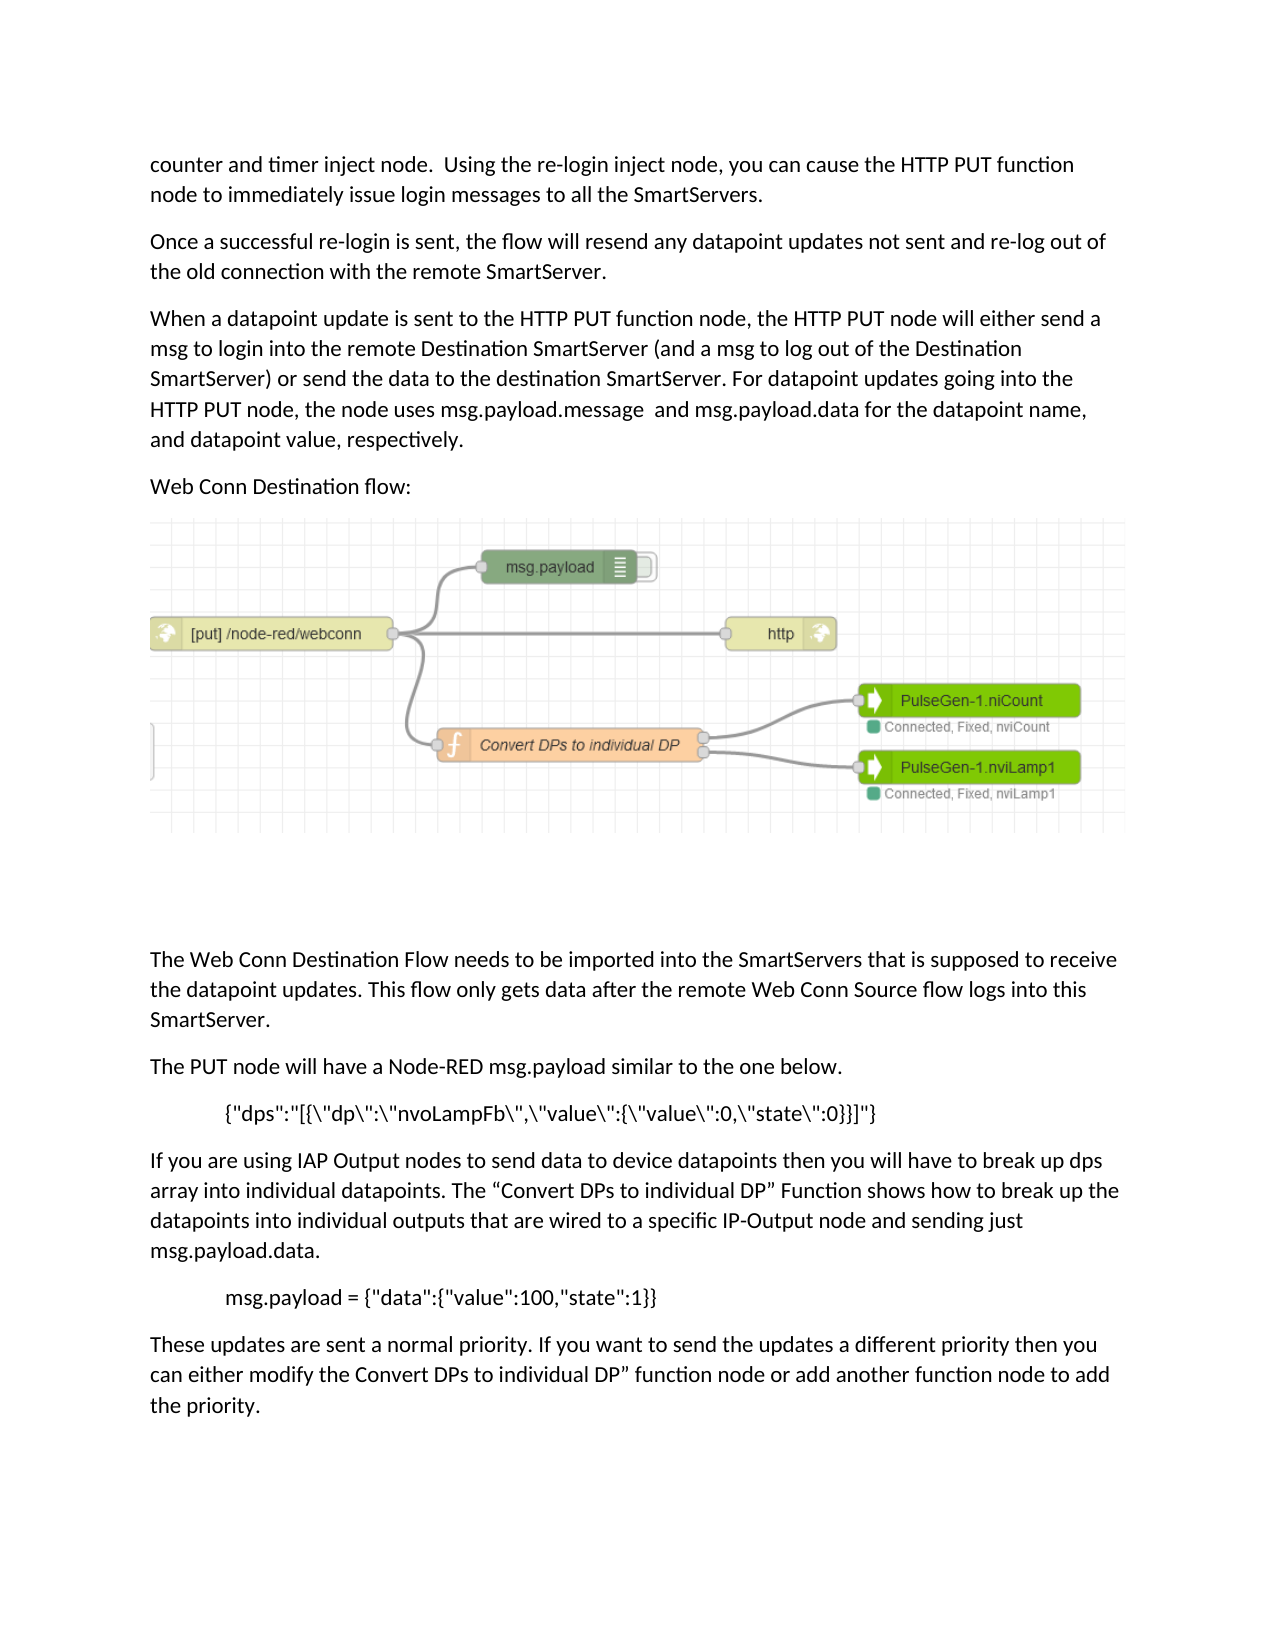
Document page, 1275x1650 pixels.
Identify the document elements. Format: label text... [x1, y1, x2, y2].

text {"dps":"[{\"dp\":\"nvoLampFb\",\"value\":{\"value\":0,\"state\":0}}]"} [150, 1099, 1125, 1127]
text msg.payload = {"data":{"value":100,"state":1}} [150, 1283, 1125, 1311]
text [150, 150, 1125, 208]
text Once a successful re-login is sent, the flow will resend any datapoint updates not sent and re-log out of the old connection with the remote SmartServer. [150, 227, 1125, 285]
text The PUT node will have a Node-RED msg.payload similar to the one below. [150, 1052, 1125, 1080]
text These updates are sent a normal priority. If you want to send the updates a different priority then you can either modify the Convert DPs to individual DP” function node or add another function node to add the priority. [150, 1330, 1125, 1419]
text Web Conn Destination flow: [150, 472, 1125, 500]
picture [150, 518, 1125, 833]
text When a datapoint update is sent to the HTTP PUT function node, the HTTP PUT node will either send a msg to login into the remote Destination SmartServer (and a msg to log out of the Destination SmartServer) or send the data to the destination SmartServer. For datapoint updates going into the HTTP PUT node, the node uses msg.payload.message and msg.payload.data for the datapoint name, and datapoint value, respectively. [150, 304, 1125, 453]
text If you are using IAP Output nodes to send data to device datapoints then you will have to break up dps array into individual datapoints. The “Convert DPs to individual DP” Function shows how to break up the datapoints into individual outputs that are wired to a specific IP-Output node and sending just msg.payload.data. [150, 1146, 1125, 1264]
text The Web Conn Destination Flow needs to be imported into the SmartServers that is supposed to receive the datapoint updates. This flow only gets data after the remote Web Conn Source flow logs into this SmartServer. [150, 945, 1125, 1033]
